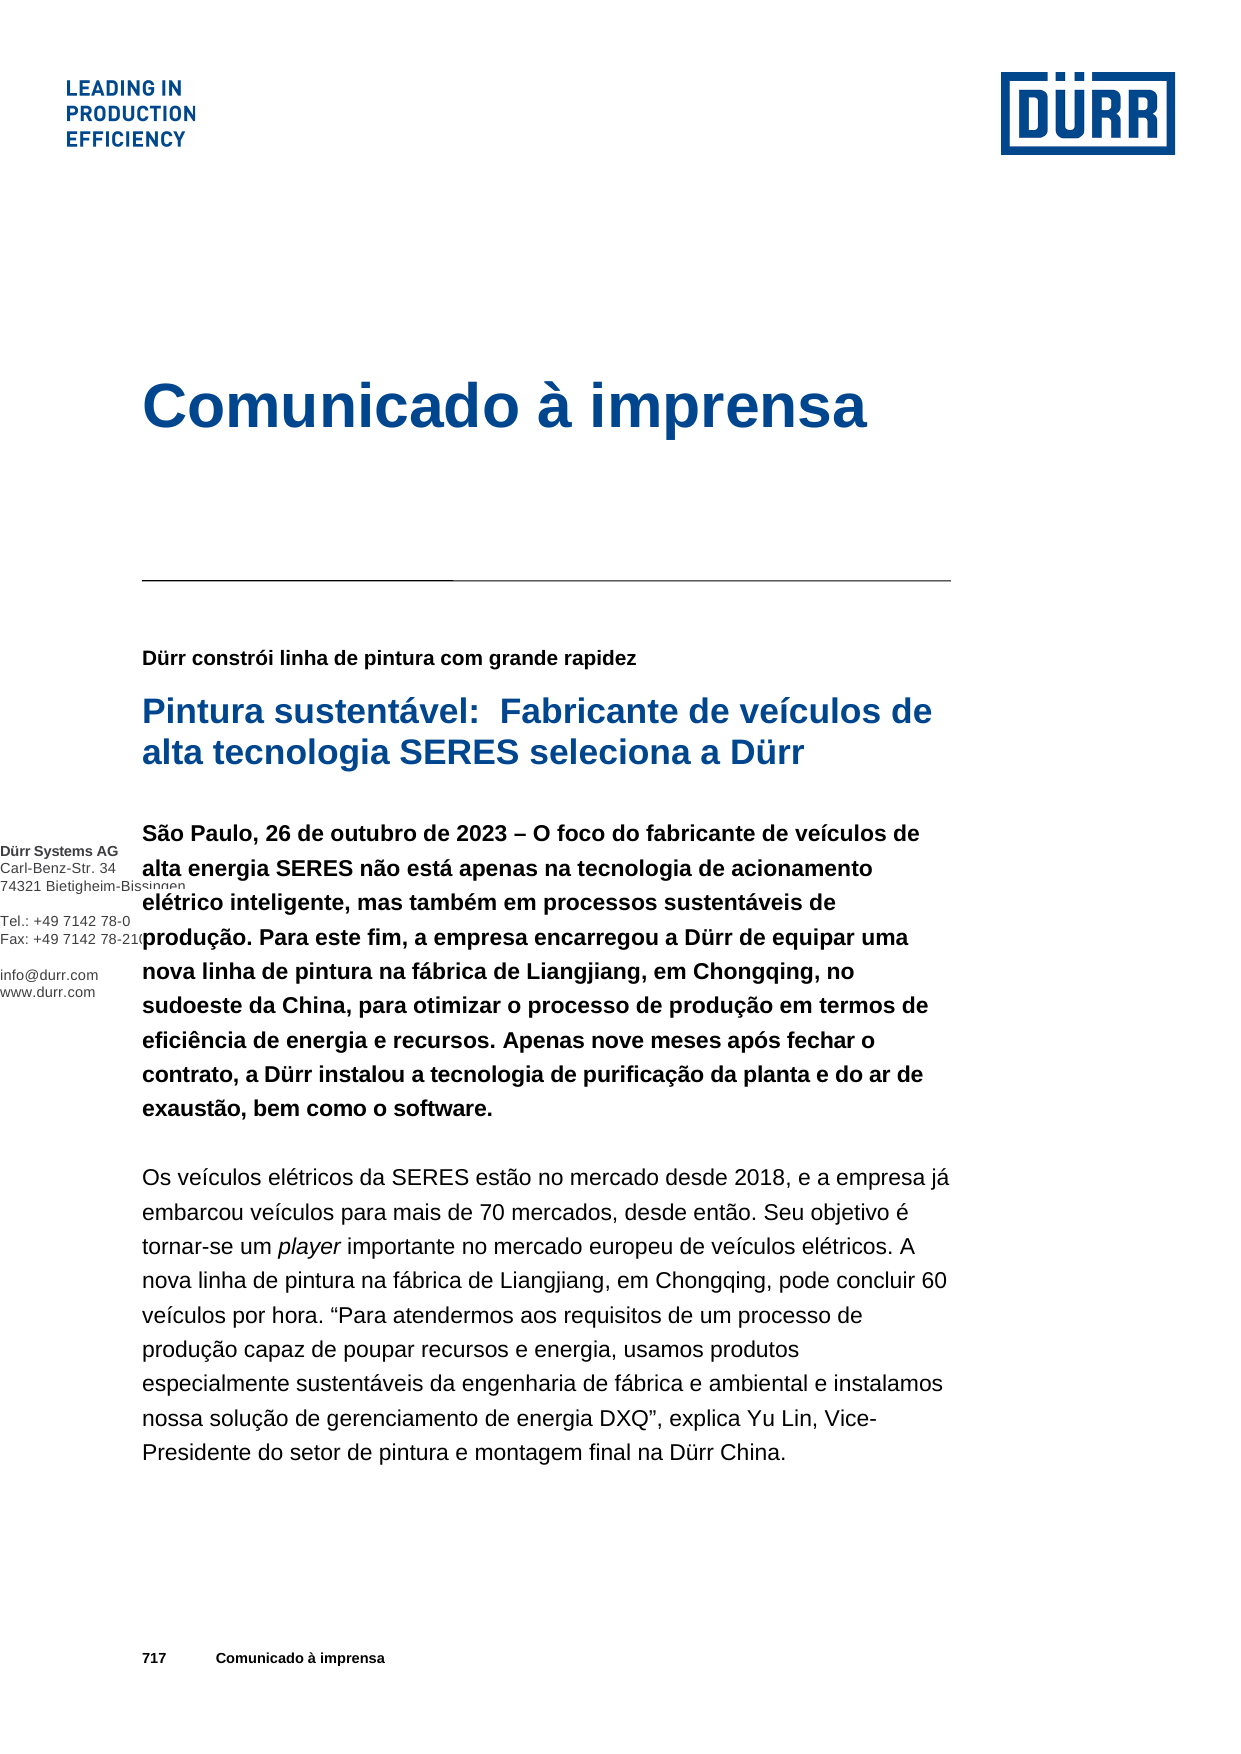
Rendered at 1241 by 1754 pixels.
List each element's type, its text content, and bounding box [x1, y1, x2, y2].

text Pintura sustentável: Fabricante de veículos de alta tecnologia SERES seleciona a Dürr [142, 690, 951, 772]
picture [67, 80, 196, 147]
text Comunicado à imprensa [142, 366, 951, 441]
text Os veículos elétricos da SERES estão no mercado desde 2018, e a empresa já embarcou veículos para mais de 70 mercados, desde então. Seu objetivo é tornar-se um player importante no mercado europeu de veículos elétricos. A nova linha de pintura na fábrica de Liangjiang, em Chongqing, pode concluir 60 veículos por hora. “Para atendermos aos requisitos de um processo de produção capaz de poupar recursos e energia, usamos produtos especialmente sustentáveis da engenharia de fábrica e ambiental e instalamos nossa solução de gerenciamento de energia DXQ”, explica Yu Lin, Vice-Presidente do setor de pintura e montagem final na Dürr China. [142, 1156, 951, 1466]
text Dürr constrói linha de pintura com grande rapidez [142, 628, 951, 669]
picture [1001, 72, 1175, 155]
text São Paulo, 26 de outubro de 2023 – O foco do fabricante de veículos de alta energia SERES não está apenas na tecnologia de acionamento elétrico inteligente, mas também em processos sustentáveis de produção. Para este fim, a empresa encarregou a Dürr de equipar uma nova linha de pintura na fábrica de Liangjiang, em Chongqing, no sudoeste da China, para otimizar o processo de produção em termos de eficiência de energia e recursos. Apenas nove meses após fechar o contrato, a Dürr instalou a tecnologia de purificação da planta e do ar de exaustão, bem como o software. [142, 812, 951, 1122]
